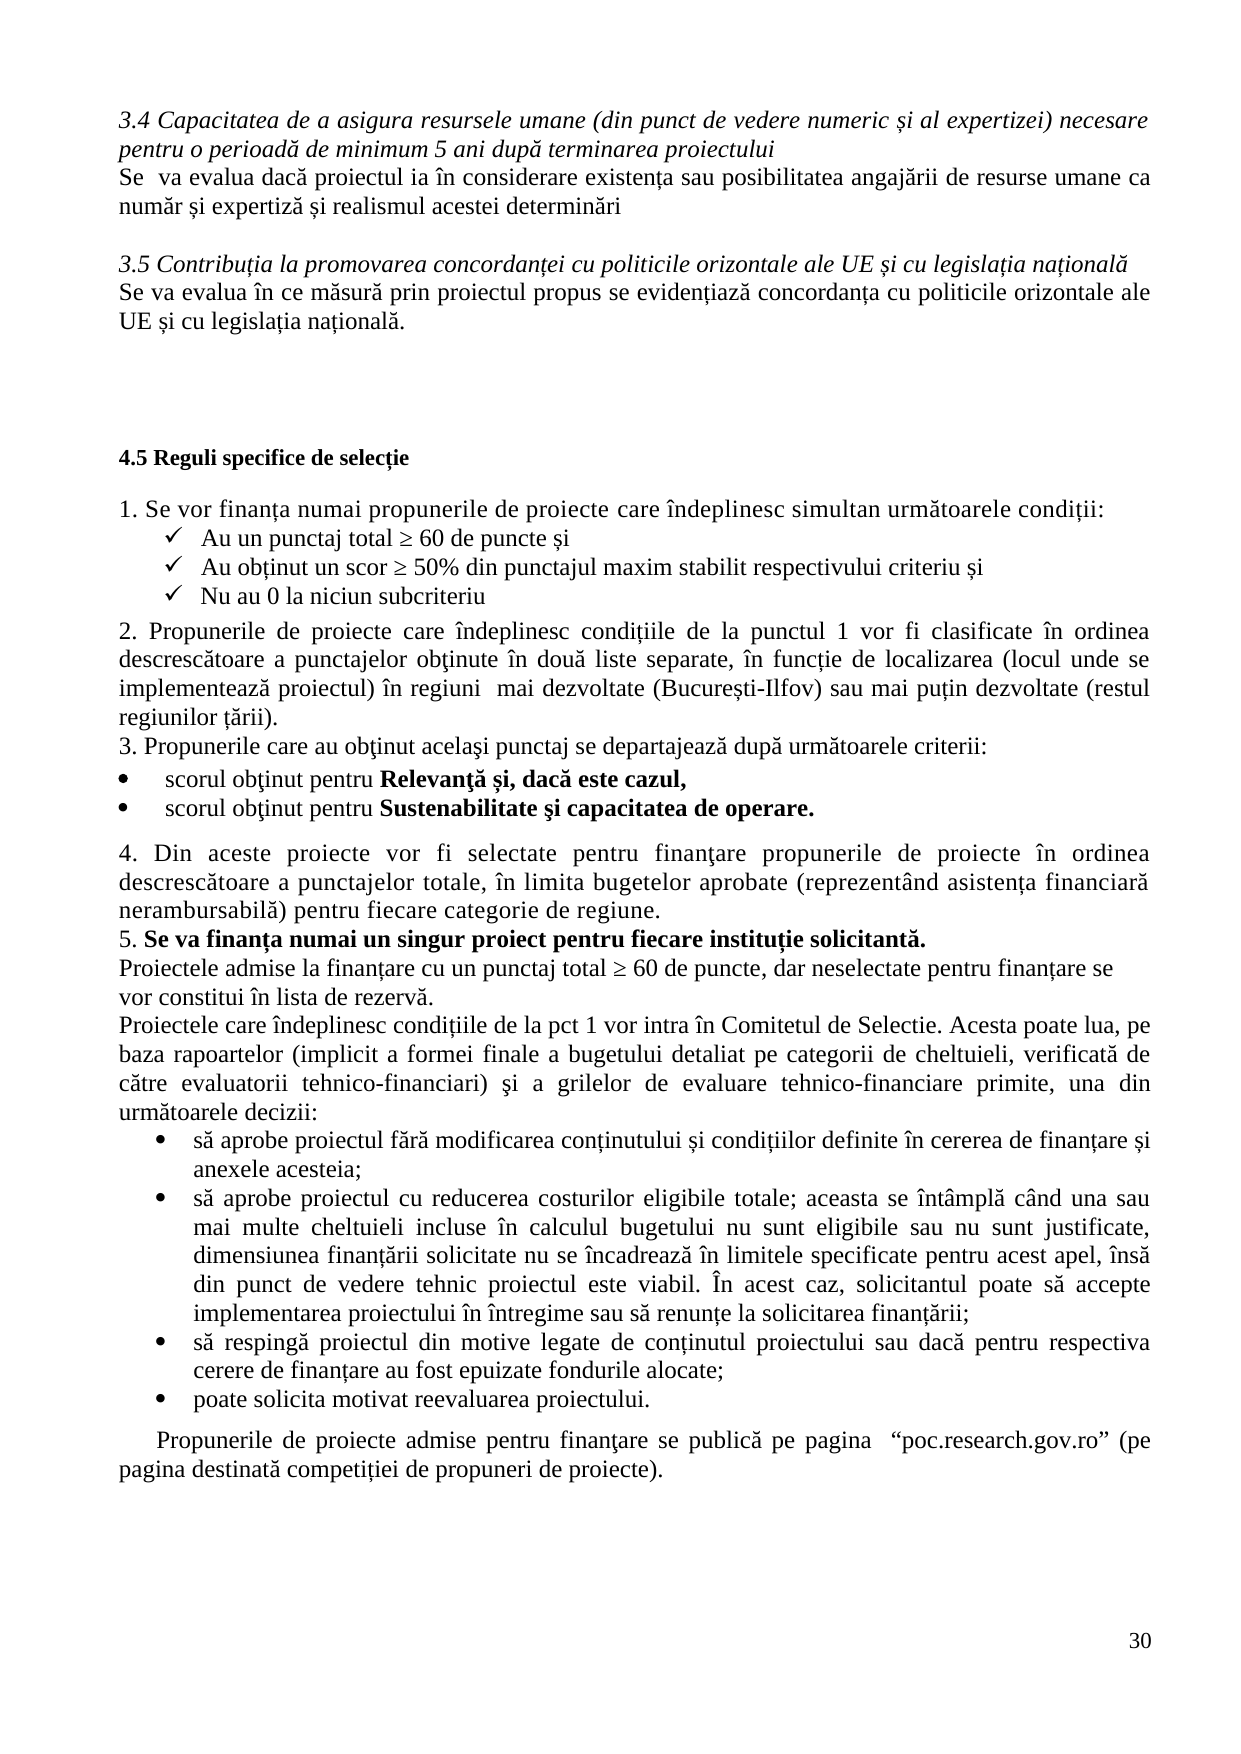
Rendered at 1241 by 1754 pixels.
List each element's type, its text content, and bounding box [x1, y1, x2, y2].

text 3. Propunerile care au obţinut acelaşi punctaj se departajează după următoarele criterii: [119, 731, 1152, 759]
list Nu au 0 la niciun subcriteriu [163, 581, 1152, 609]
list să respingă proiectul din motive legate de conținutul proiectului sau dacă pentru respectiva cerere de finanțare au fost epuizate fondurile alocate; [156, 1327, 1152, 1384]
list 4. Din aceste proiecte vor fi selectate pentru finanţare propunerile de proiecte în ordinea descrescătoare a punctajelor totale, în limita bugetelor aprobate (reprezentând asistența financiară nerambursabilă) pentru fiecare categorie de regiune. [119, 838, 1152, 924]
list Au un punctaj total ≥ 60 de puncte și [163, 523, 1152, 552]
list Au obținut un scor ≥ 50% din punctajul maxim stabilit respectivului criteriu și [163, 552, 1152, 581]
text Se va evalua dacă proiectul ia în considerare existența sau posibilitatea angajării de resurse umane ca număr și expertiză și realismul acestei determinări [119, 162, 1152, 220]
list poate solicita motivat reevaluarea proiectului. [156, 1384, 1152, 1413]
text 2. Propunerile de proiecte care îndeplinesc condițiile de la punctul 1 vor fi clasificate în ordinea descrescătoare a punctajelor obţinute în două liste separate, în funcție de localizarea (locul unde se implementează proiectul) în regiuni mai dezvoltate (București-Ilfov) sau mai puțin dezvoltate (restul regiunilor țării). [119, 616, 1152, 731]
text Proiectele care îndeplinesc condițiile de la pct 1 vor intra în Comitetul de Selectie. Acesta poate lua, pe baza rapoartelor (implicit a formei finale a bugetului detaliat pe categorii de cheltuieli, verificată de către evaluatorii tehnico-financiari) şi a grilelor de evaluare tehnico-financiare primite, una din următoarele decizii: [119, 1011, 1152, 1126]
list scorul obţinut pentru Relevanţă și, dacă este cazul, [119, 764, 1152, 793]
text Se va evalua în ce măsură prin proiectul propus se evidențiază concordanța cu politicile orizontale ale UE și cu legislația națională. [119, 277, 1152, 335]
text 3.4 Capacitatea de a asigura resursele umane (din punct de vedere numeric și al expertizei) necesare pentru o perioadă de minimum 5 ani după terminarea proiectului [119, 105, 1152, 162]
text Proiectele admise la finanțare cu un punctaj total ≥ 60 de puncte, dar neselectate pentru finanțare se vor constitui în lista de rezervă. [119, 953, 1152, 1011]
list scorul obţinut pentru Sustenabilitate şi capacitatea de operare. [119, 793, 1152, 821]
list 5. Se va finanța numai un singur proiect pentru fiecare instituție solicitantă. [119, 924, 1152, 953]
text 3.5 Contribuția la promovarea concordanței cu politicile orizontale ale UE și cu legislația națională [119, 249, 1152, 277]
list 1. Se vor finanța numai propunerile de proiecte care îndeplinesc simultan următoarele condiții: [119, 494, 1152, 523]
text 4.5 Reguli specifice de selecție [119, 443, 1152, 470]
text Propunerile de proiecte admise pentru finanţare se publică pe pagina “poc.research.gov.ro” (pe pagina destinată competiției de propuneri de proiecte). [119, 1426, 1152, 1483]
list să aprobe proiectul fără modificarea conținutului și condițiilor definite în cererea de finanțare și anexele acesteia; [156, 1126, 1152, 1183]
list să aprobe proiectul cu reducerea costurilor eligibile totale; aceasta se întâmplă când una sau mai multe cheltuieli incluse în calculul bugetului nu sunt eligibile sau nu sunt justificate, dimensiunea finanțării solicitate nu se încadrează în limitele specificate pentru acest apel, însă din punct de vedere tehnic proiectul este viabil. În acest caz, solicitantul poate să accepte implementarea proiectului în întregime sau să renunțe la solicitarea finanțării; [156, 1183, 1152, 1327]
